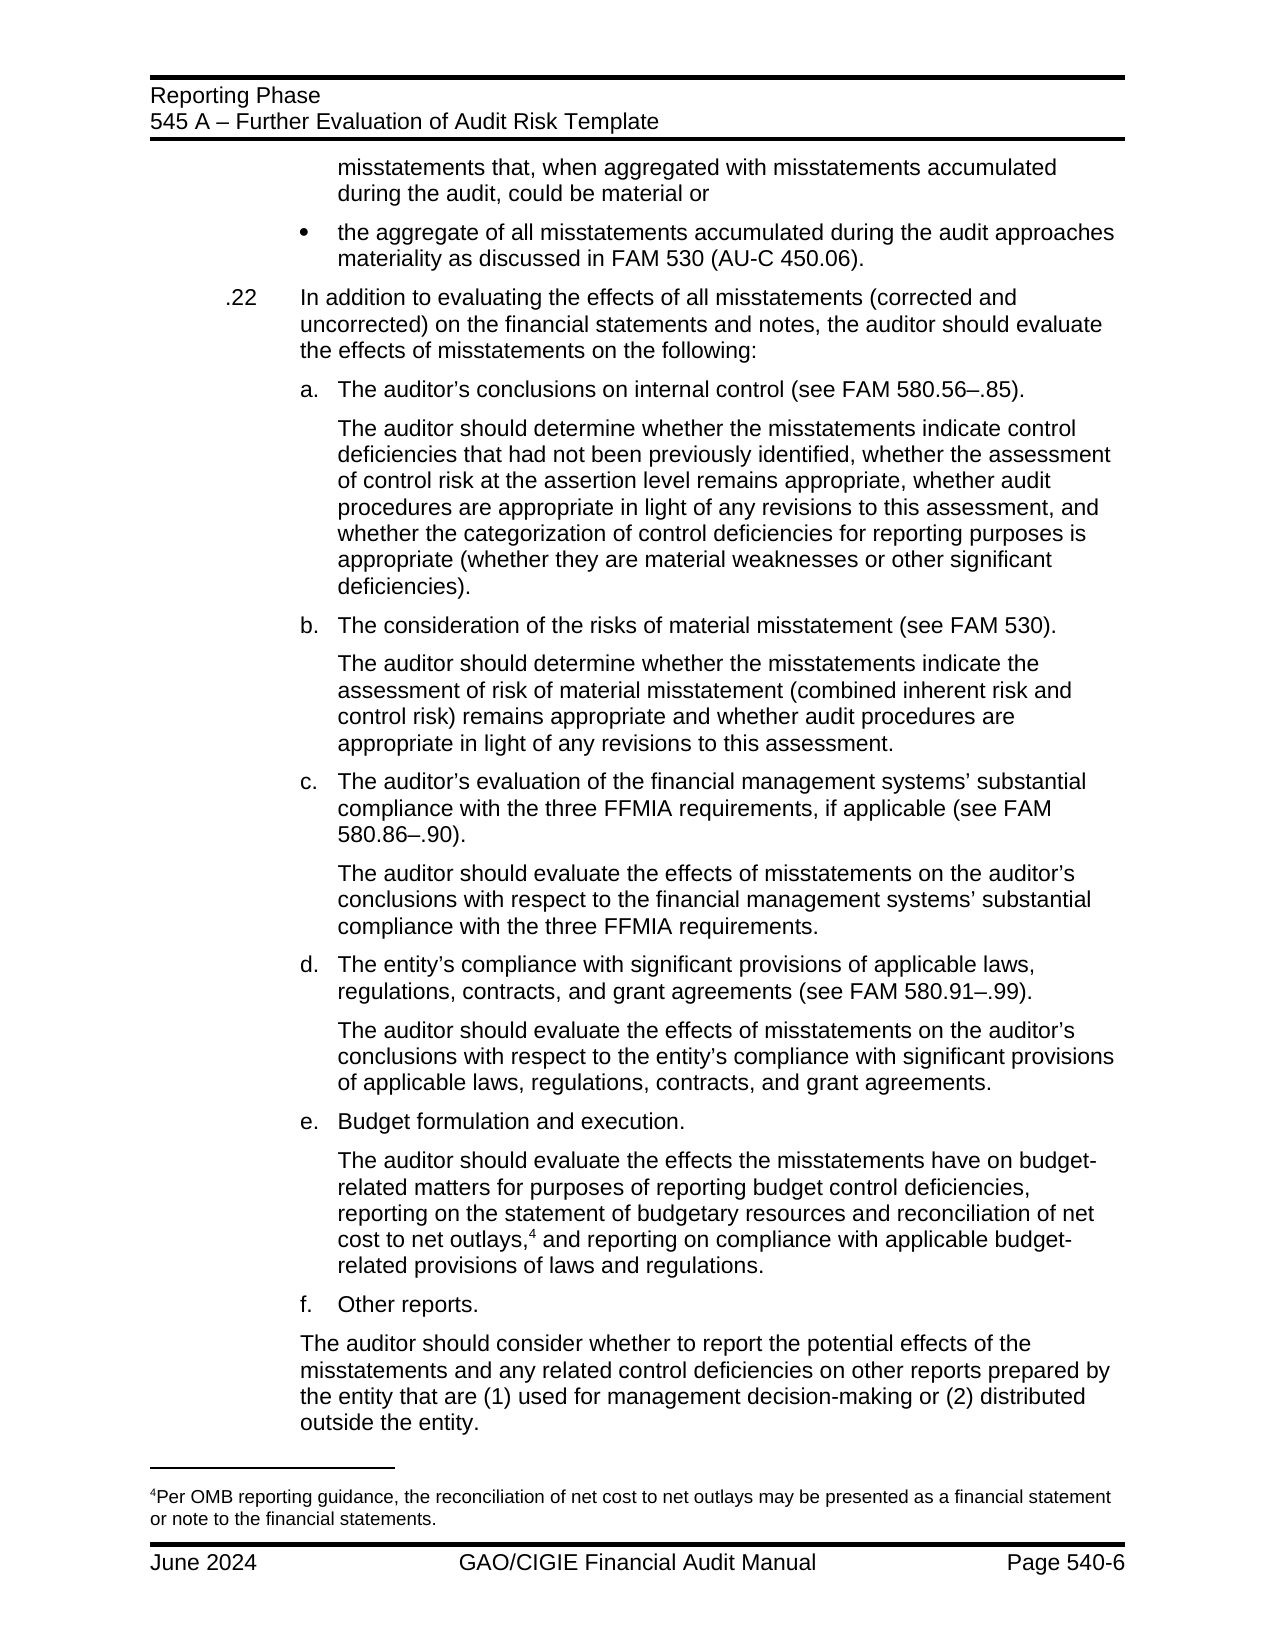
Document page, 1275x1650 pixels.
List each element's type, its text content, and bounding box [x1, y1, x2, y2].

list The auditor should consider whether to report the potential effects of the misstatements and any related control deficiencies on other reports prepared by the entity that are (1) used for management decision-making or (2) distributed outside the entity. [300, 1330, 1125, 1436]
text The auditor should evaluate the effects the misstatements have on budget-related matters for purposes of reporting budget control deficiencies, reporting on the statement of budgetary resources and reconciliation of net cost to net outlays, and reporting on compliance with applicable budget-related provisions of laws and regulations. [337, 1147, 1125, 1279]
list The auditor’s evaluation of the financial management systems’ substantial compliance with the three FFMIA requirements, if applicable (see FAM 580.86–.90). [300, 768, 1125, 847]
text The auditor should evaluate the effects of misstatements on the auditor’s conclusions with respect to the entity’s compliance with significant provisions of applicable laws, regulations, contracts, and grant agreements. [337, 1017, 1125, 1096]
list The entity’s compliance with significant provisions of applicable laws, regulations, contracts, and grant agreements (see FAM 580.91–.99). [300, 951, 1125, 1004]
text The auditor should determine whether the misstatements indicate control deficiencies that had not been previously identified, whether the assessment of control risk at the assertion level remains appropriate, whether audit procedures are appropriate in light of any revisions to this assessment, and whether the categorization of control deficiencies for reporting purposes is appropriate (whether they are material weaknesses or other significant deficiencies). [337, 414, 1125, 599]
text The auditor should evaluate the effects of misstatements on the auditor’s conclusions with respect to the financial management systems’ substantial compliance with the three FFMIA requirements. [337, 860, 1125, 939]
list The consideration of the risks of material misstatement (see FAM 530). [300, 612, 1125, 638]
list The auditor’s conclusions on internal control (see FAM 580.56–.85). [300, 376, 1125, 402]
text In addition to evaluating the effects of all misstatements (corrected and uncorrected) on the financial statements and notes, the auditor should evaluate the effects of misstatements on the following: [225, 284, 1125, 363]
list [300, 154, 1125, 206]
list Budget formulation and execution. [300, 1108, 1125, 1134]
list the aggregate of all misstatements accumulated during the audit approaches materiality as discussed in FAM 530 (AU-C 450.06). [300, 219, 1125, 272]
text The auditor should determine whether the misstatements indicate the assessment of risk of material misstatement (combined inherent risk and control risk) remains appropriate and whether audit procedures are appropriate in light of any revisions to this assessment. [337, 650, 1125, 756]
list Other reports. [300, 1291, 1125, 1318]
